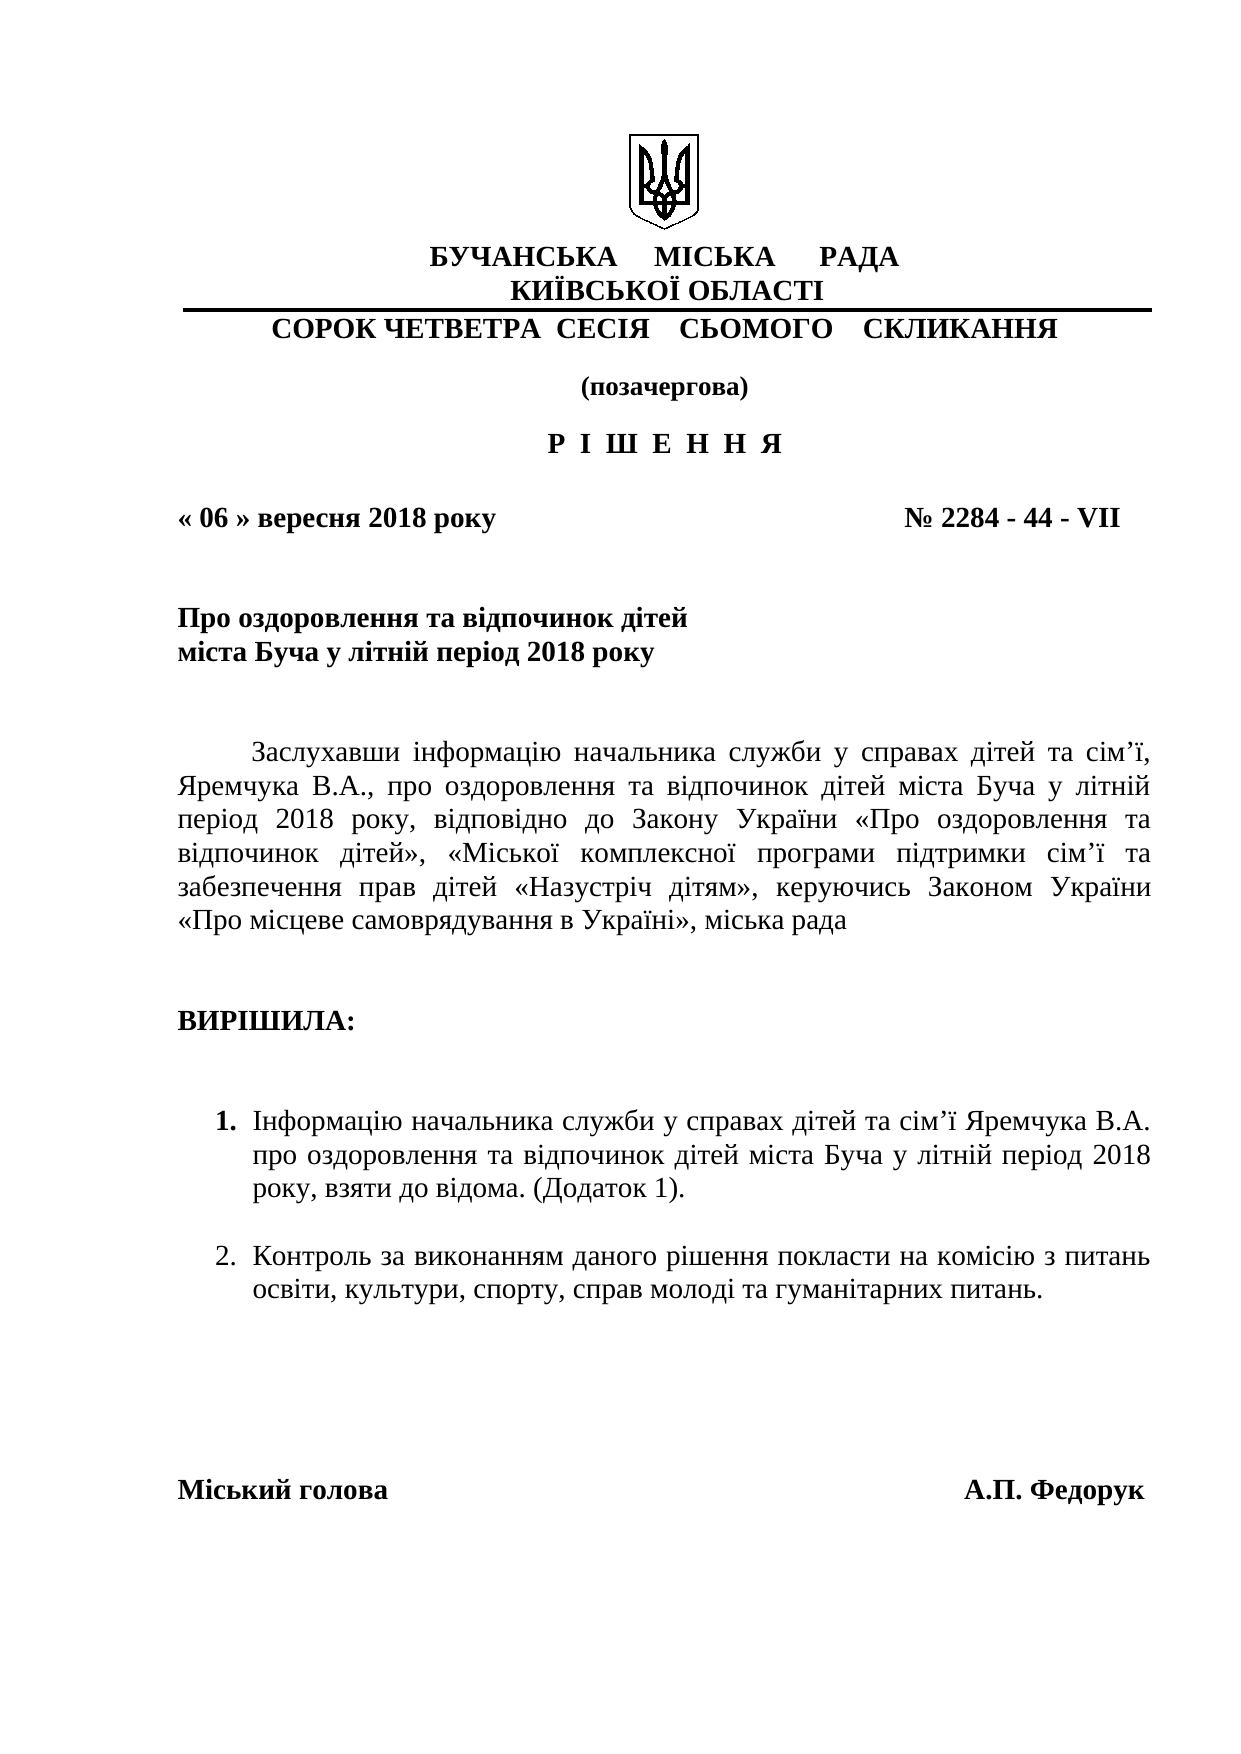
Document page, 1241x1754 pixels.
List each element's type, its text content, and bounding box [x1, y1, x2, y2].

list Інформацію начальника служби у справах дітей та сім’ї Яремчука В.А. про оздоровлення та відпочинок дітей міста Буча у літній період 2018 року, взяти до відома. (Додаток 1). [215, 1103, 1152, 1204]
text БУЧАНСЬКА МІСЬКА РАДА [177, 239, 1152, 273]
subtitle (позачергова) [177, 370, 1152, 401]
text СОРОК ЧЕТВЕТРА СЕСІЯ СЬОМОГО СКЛИКАННЯ [177, 312, 1152, 345]
list Контроль за виконанням даного рішення покласти на комісію з питань освіти, культури, спорту, справ молоді та гуманітарних питань. [215, 1238, 1152, 1305]
subtitle КИЇВСЬКОЇ ОБЛАСТІ [183, 273, 1152, 308]
text ВИРІШИЛА: [177, 1003, 1152, 1036]
text Заслухавши інформацію начальника служби у справах дітей та сім’ї, Яремчука В.А., про оздоровлення та відпочинок дітей міста Буча у літній період 2018 року, відповідно до Закону України «Про оздоровлення та відпочинок дітей», «Міської комплексної програми підтримки сім’ї та забезпечення прав дітей «Назустріч дітям», керуючись Законом України «Про місцеве самоврядування в Україні», міська рада [177, 734, 1152, 936]
text « 06 » вересня 2018 року № 2284 - 44 - VII [177, 500, 1152, 533]
subtitle Р І Ш Е Н Н Я [177, 426, 1152, 460]
text Про оздоровлення та відпочинок дітей [177, 600, 1152, 634]
text міста Буча у літній період 2018 року [177, 634, 1152, 667]
text Міський голова А.П. Федорук [177, 1472, 1152, 1506]
